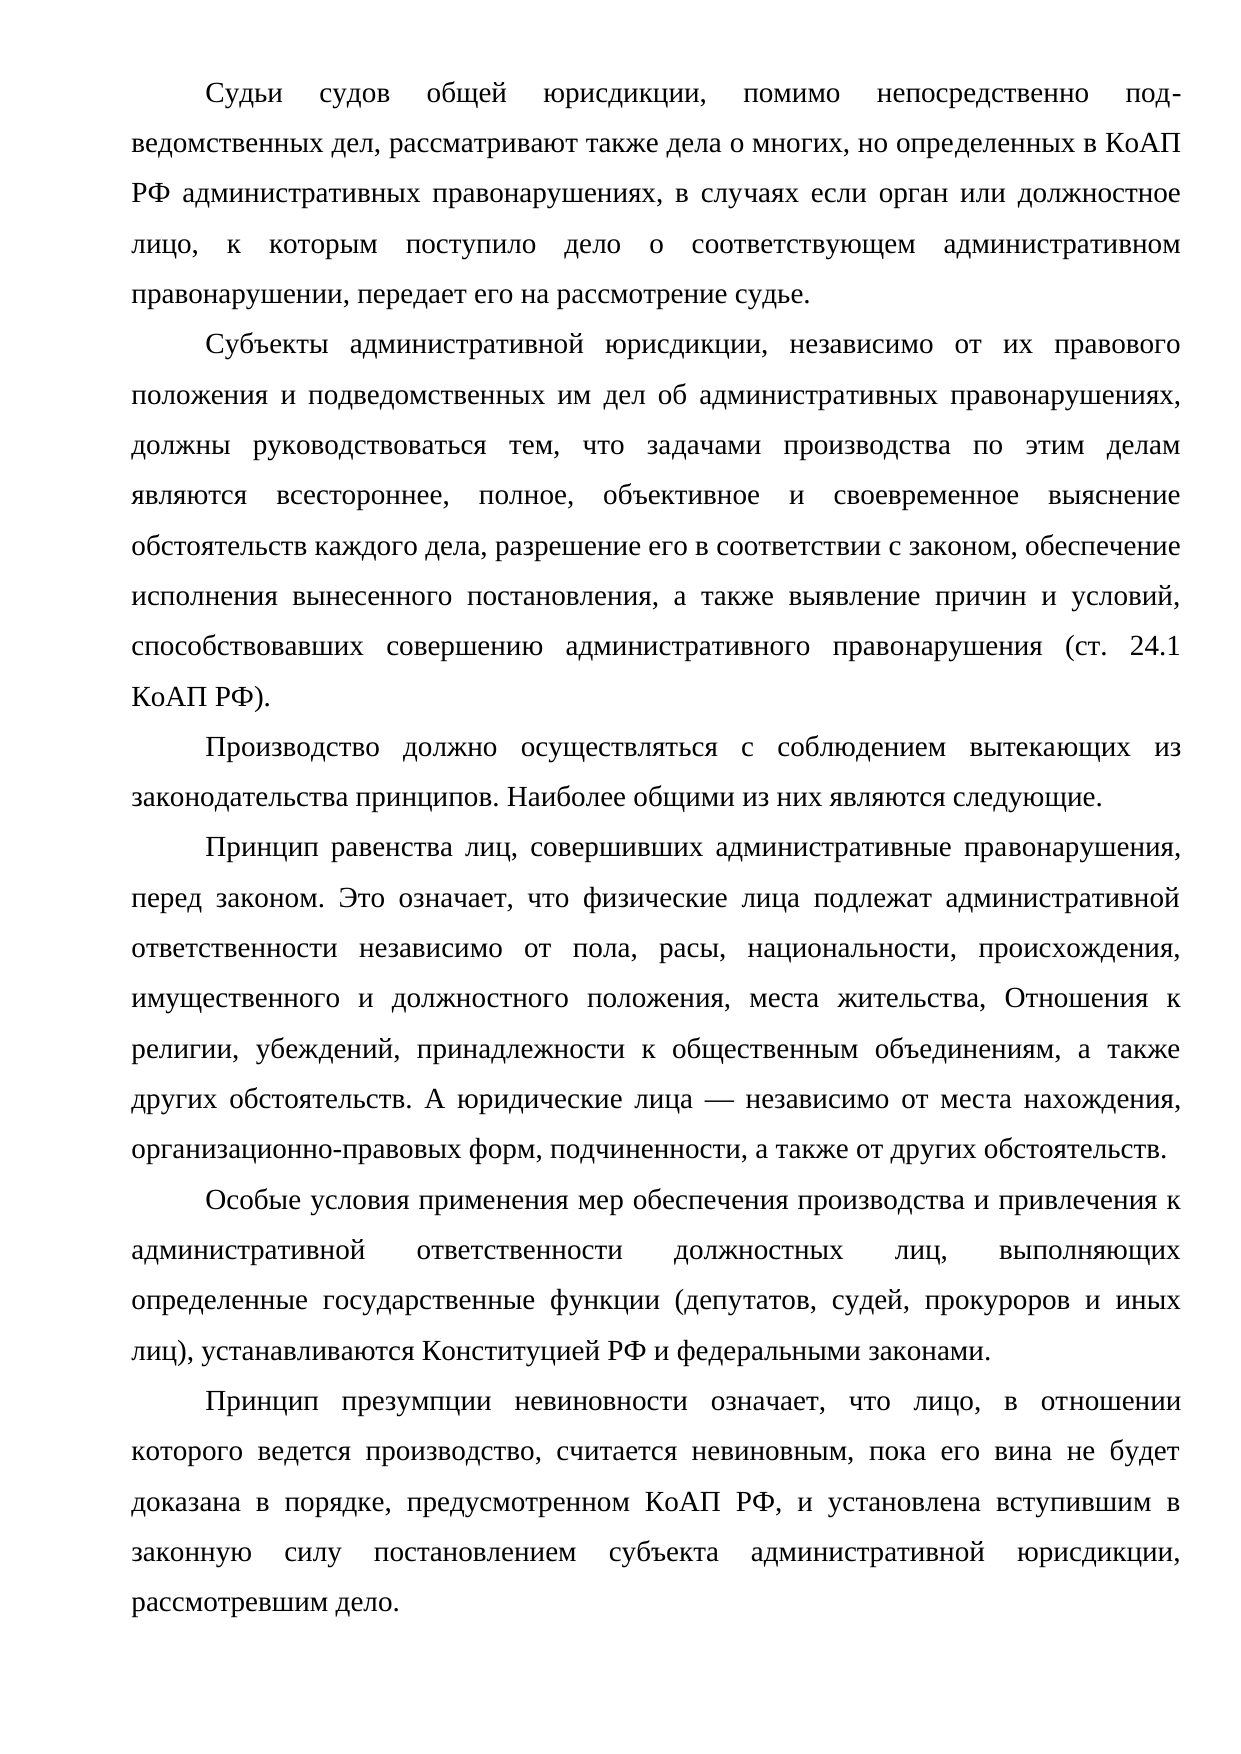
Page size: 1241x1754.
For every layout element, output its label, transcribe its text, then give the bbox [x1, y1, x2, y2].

text Принцип презумпции невиновности означает, что лицо, в отношении которого ведется производство, считается невиновным, пока его вина не будет доказана в порядке, предусмотренном КоАП РФ, и установлена вступившим в законную силу постановлением субъекта административной юрисдикции, рассмотревшим дело. [131, 1383, 1181, 1618]
text Судьи судов общей юрисдикции, помимо непосредственно подведомственных дел, рассматривают также дела о многих, но определенных в КоАП РФ административных правонарушениях, в случаях если орган или должностное лицо, к которым поступило дело о соответствующем административном правонарушении, передает его на рассмотрение судье. [131, 75, 1181, 310]
text Производство должно осуществляться с соблюдением вытекающих из законодательства принципов. Наиболее общими из них являются следующие. [131, 729, 1181, 813]
text Особые условия применения мер обеспечения производства и привлечения к административной ответственности должностных лиц, выполняющих определенные государственные функции (депутатов, судей, прокуроров и иных лиц), устанавливаются Конституцией РФ и федеральными законами. [131, 1182, 1181, 1366]
text Субъекты административной юрисдикции, независимо от их правового положения и подведомственных им дел об административных правонарушениях, должны руководствоваться тем, что задачами производства по этим делам являются всестороннее, полное, объективное и своевременное выяснение обстоятельств каждого дела, разрешение его в соответствии с законом, обеспечение исполнения вынесенного постановления, а также выявление причин и условий, способствовавших совершению административного правонарушения (ст. 24.1 КоАП РФ). [131, 326, 1181, 712]
text Принцип равенства лиц, совершивших административные правонарушения, перед законом. Это означает, что физические лица подлежат административной ответственности независимо от пола, расы, национальности, происхождения, имущественного и должностного положения, места жительства, Отношения к религии, убеждений, принадлежности к общественным объединениям, а также других обстоятельств. А юридические лица — независимо от места нахождения, организационно-правовых форм, подчиненности, а также от других обстоятельств. [131, 829, 1181, 1165]
